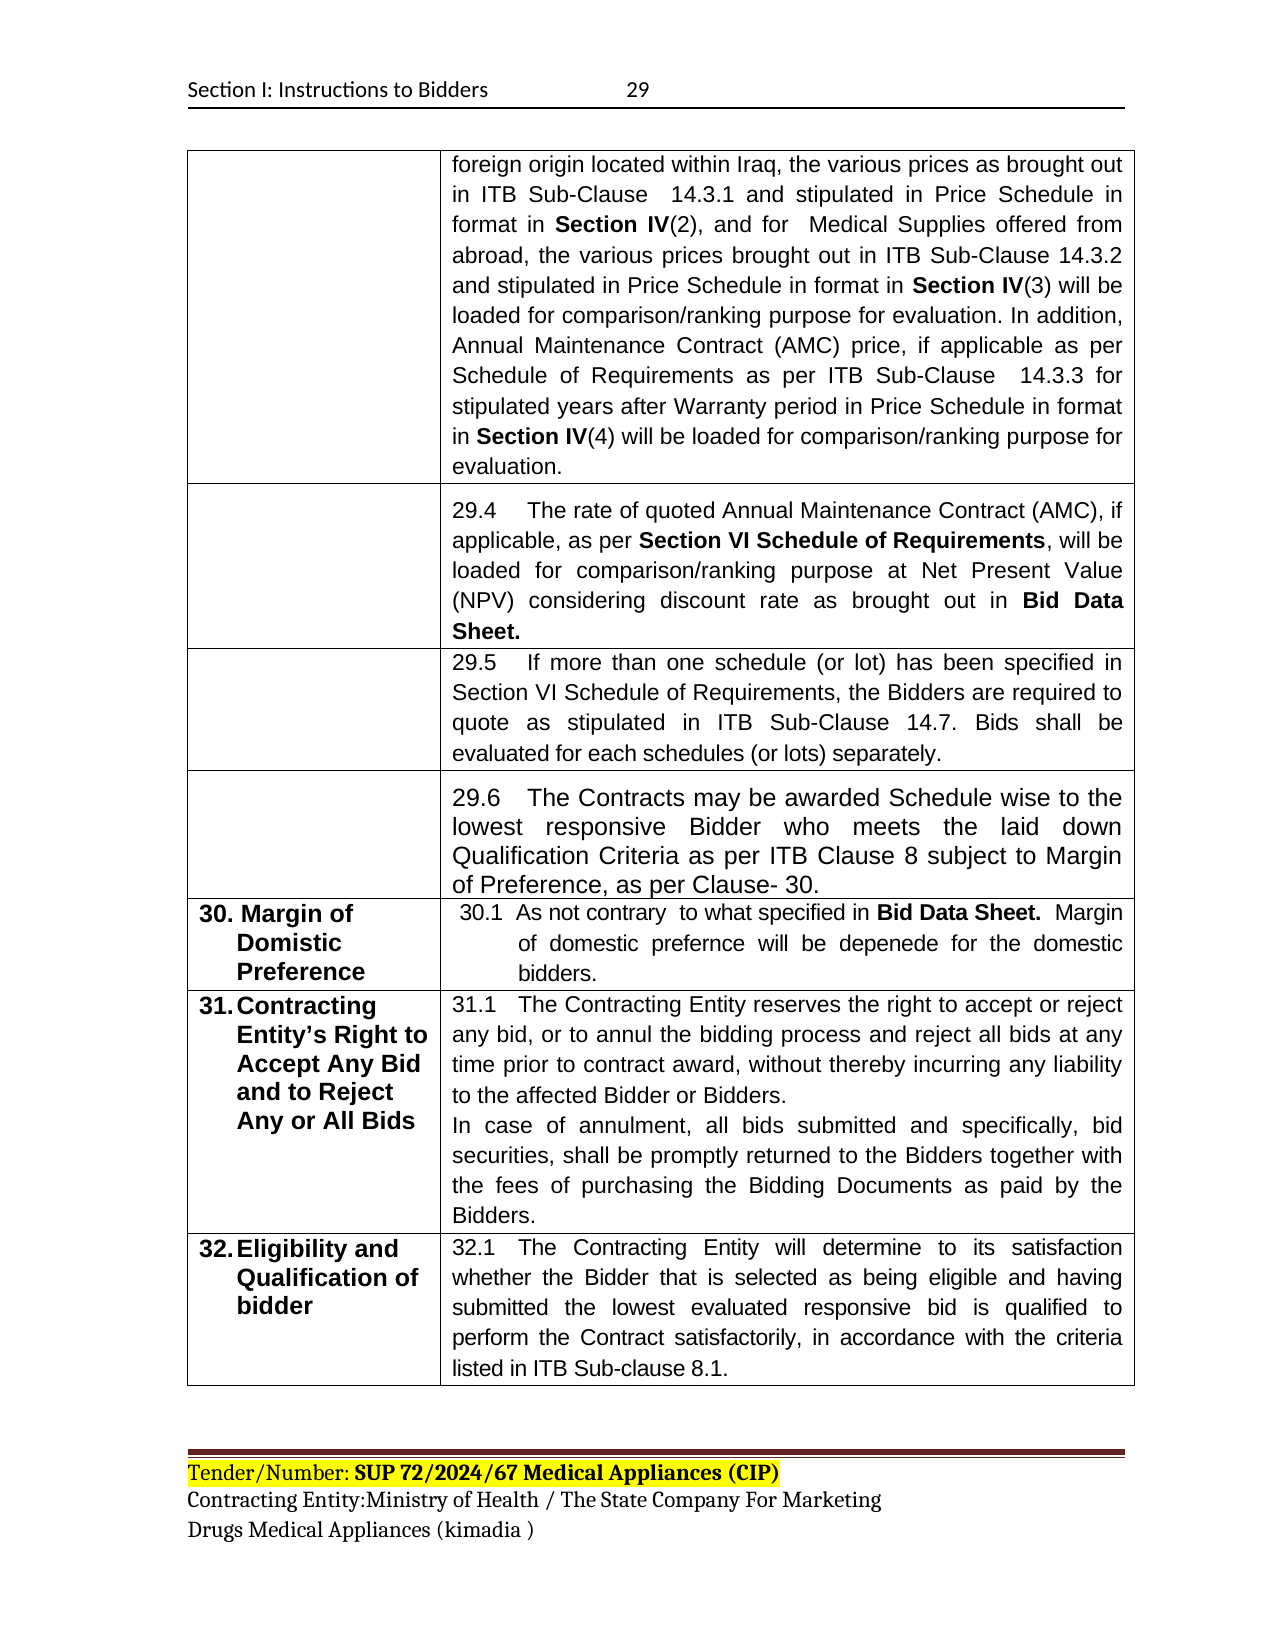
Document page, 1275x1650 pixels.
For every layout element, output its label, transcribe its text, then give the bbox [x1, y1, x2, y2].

table_cell [188, 771, 440, 898]
table_cell [188, 151, 440, 483]
table_cell 31. Contracting Entity’s Right to Accept Any Bid and to Reject Any or All Bids [188, 991, 440, 1233]
table_cell 29.6 The Contracts may be awarded Schedule wise to the lowest responsive Bidder who meets the laid down Qualification Criteria as per ITB Clause 8 subject to Margin of Preference, as per Clause- 30. [441, 771, 1134, 898]
table_cell 32. Eligibility and Qualification of bidder [188, 1234, 440, 1385]
table_cell 31.1 The Contracting Entity reserves the right to accept or reject any bid, or to annul the bidding process and reject all bids at any time prior to contract award, without thereby incurring any liability to the affected Bidder or Bidders. In case of annulment, all bids submitted and specifically, bid securities, shall be promptly returned to the Bidders together with the fees of purchasing the Bidding Documents as paid by the Bidders. [441, 991, 1134, 1233]
table_cell [188, 484, 440, 648]
table_cell 32.1 The Contracting Entity will determine to its satisfaction whether the Bidder that is selected as being eligible and having submitted the lowest evaluated responsive bid is qualified to perform the Contract satisfactorily, in accordance with the criteria listed in ITB Sub-clause 8.1. [441, 1234, 1134, 1385]
table_cell [188, 649, 440, 770]
table_cell 29.4 The rate of quoted Annual Maintenance Contract (AMC), if applicable, as per Section VI Schedule of Requirements, will be loaded for comparison/ranking purpose at Net Present Value (NPV) considering discount rate as brought out in Bid Data Sheet. [441, 484, 1134, 648]
table_cell 30. Margin of Domistic Preference [188, 899, 440, 990]
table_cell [441, 151, 1134, 483]
table_cell 30.1 As not contrary to what specified in Bid Data Sheet. Margin of domestic prefernce will be depenede for the domestic bidders. [441, 899, 1134, 990]
table_cell 29.5 If more than one schedule (or lot) has been specified in Section VI Schedule of Requirements, the Bidders are required to quote as stipulated in ITB Sub-Clause 14.7. Bids shall be evaluated for each schedules (or lots) separately. [441, 649, 1134, 770]
